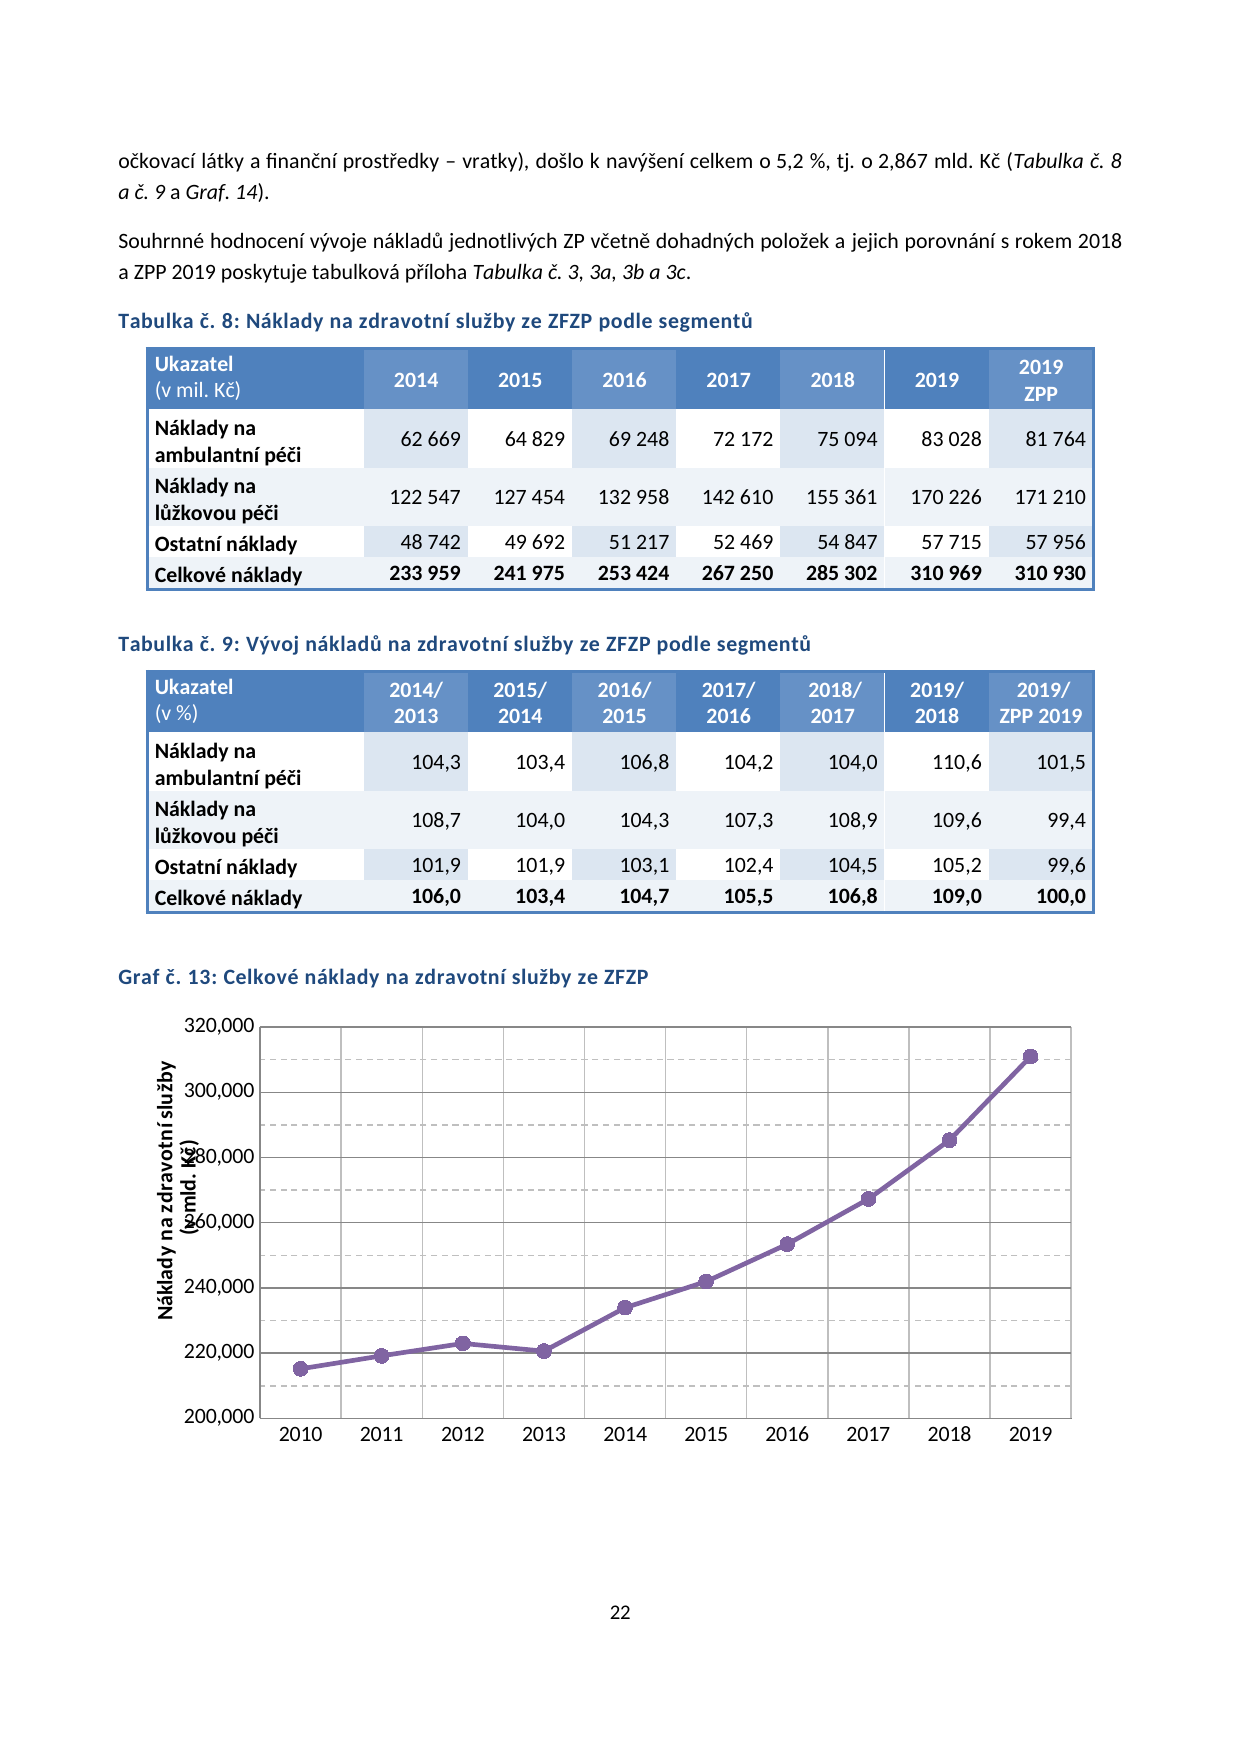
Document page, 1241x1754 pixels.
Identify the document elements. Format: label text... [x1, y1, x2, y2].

table_cell 99,4 [989, 791, 1092, 849]
table_cell 127 454 [468, 468, 572, 526]
text Tabulka č. 9: Vývoj nákladů na zdravotní služby ze ZFZP podle segmentů [118, 631, 1122, 657]
table_cell Ostatní náklady [149, 526, 364, 557]
table_cell Náklady na lůžkovou péči [149, 468, 364, 526]
table_header 2016/ 2015 [572, 673, 676, 732]
table_cell 170 226 [885, 468, 989, 526]
table_cell 285 302 [780, 557, 884, 588]
table_cell Ostatní náklady [149, 849, 364, 880]
table_cell 51 217 [572, 526, 676, 557]
table_header 2019/ ZPP 2019 [989, 673, 1092, 732]
table_header 2018 [780, 350, 884, 409]
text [118, 148, 1122, 205]
table_header 2019 [885, 350, 989, 409]
table_cell 122 547 [364, 468, 468, 526]
table_cell 102,4 [676, 849, 780, 880]
table_cell 62 669 [364, 409, 468, 468]
table_cell 108,9 [780, 791, 884, 849]
table_cell 105,5 [676, 880, 780, 911]
table_cell 110,6 [885, 732, 989, 791]
table_header Ukazatel (v %) [149, 673, 364, 732]
table_cell 57 715 [885, 526, 989, 557]
table_cell 107,3 [676, 791, 780, 849]
table_cell 103,1 [572, 849, 676, 880]
text Graf č. 13: Celkové náklady na zdravotní služby ze ZFZP [118, 963, 1122, 990]
table_cell 99,6 [989, 849, 1092, 880]
text Tabulka č. 8: Náklady na zdravotní služby ze ZFZP podle segmentů [118, 308, 1122, 334]
table_cell 106,0 [364, 880, 468, 911]
table_cell Náklady na ambulantní péči [149, 409, 364, 468]
table_header 2016 [572, 350, 676, 409]
table_cell 233 959 [364, 557, 468, 588]
table_cell 54 847 [780, 526, 884, 557]
table_header 2014/ 2013 [364, 673, 468, 732]
table_cell Náklady na ambulantní péči [149, 732, 364, 791]
table_cell 109,6 [885, 791, 989, 849]
table_header 2015/ 2014 [468, 673, 572, 732]
table_header 2017 [676, 350, 780, 409]
table_cell 104,5 [780, 849, 884, 880]
table_cell 132 958 [572, 468, 676, 526]
table_cell 241 975 [468, 557, 572, 588]
table_cell 104,0 [468, 791, 572, 849]
table_cell 101,5 [989, 732, 1092, 791]
table_cell 267 250 [676, 557, 780, 588]
table_cell 75 094 [780, 409, 884, 468]
table_header 2017/ 2016 [676, 673, 780, 732]
table_cell 104,0 [780, 732, 884, 791]
table_cell 103,4 [468, 880, 572, 911]
table_cell 310 930 [989, 557, 1092, 588]
table_cell 101,9 [364, 849, 468, 880]
table_cell Náklady na lůžkovou péči [149, 791, 364, 849]
table_cell 64 829 [468, 409, 572, 468]
table_header 2014 [364, 350, 468, 409]
table_cell 104,2 [676, 732, 780, 791]
table_cell 155 361 [780, 468, 884, 526]
table_cell Celkové náklady [149, 880, 364, 911]
table_header 2019/ 2018 [885, 673, 989, 732]
table_header 2019 ZPP [989, 350, 1092, 409]
table_cell 109,0 [885, 880, 989, 911]
table_cell 49 692 [468, 526, 572, 557]
table_header 2015 [468, 350, 572, 409]
table_cell 83 028 [885, 409, 989, 468]
table_cell 52 469 [676, 526, 780, 557]
table_cell 48 742 [364, 526, 468, 557]
table_cell 106,8 [572, 732, 676, 791]
table_cell 108,7 [364, 791, 468, 849]
table_cell 310 969 [885, 557, 989, 588]
table_cell 104,3 [572, 791, 676, 849]
table_cell 72 172 [676, 409, 780, 468]
table_cell 103,4 [468, 732, 572, 791]
table_cell 171 210 [989, 468, 1092, 526]
table_cell 104,7 [572, 880, 676, 911]
table_header 2018/ 2017 [780, 673, 884, 732]
table_cell 253 424 [572, 557, 676, 588]
table_cell 57 956 [989, 526, 1092, 557]
table_cell 81 764 [989, 409, 1092, 468]
table_cell Celkové náklady [149, 557, 364, 588]
table_header Ukazatel (v mil. Kč) [149, 350, 364, 409]
text Souhrnné hodnocení vývoje nákladů jednotlivých ZP včetně dohadných položek a jejich porovnání s rokem 2018 a ZPP 2019 poskytuje tabulková příloha Tabulka č. 3, 3a, 3b a 3c. [118, 228, 1122, 285]
table_cell 106,8 [780, 880, 884, 911]
table_cell 104,3 [364, 732, 468, 791]
table_cell 105,2 [885, 849, 989, 880]
table_cell 142 610 [676, 468, 780, 526]
table_cell 69 248 [572, 409, 676, 468]
table_cell 100,0 [989, 880, 1092, 911]
table_cell 101,9 [468, 849, 572, 880]
